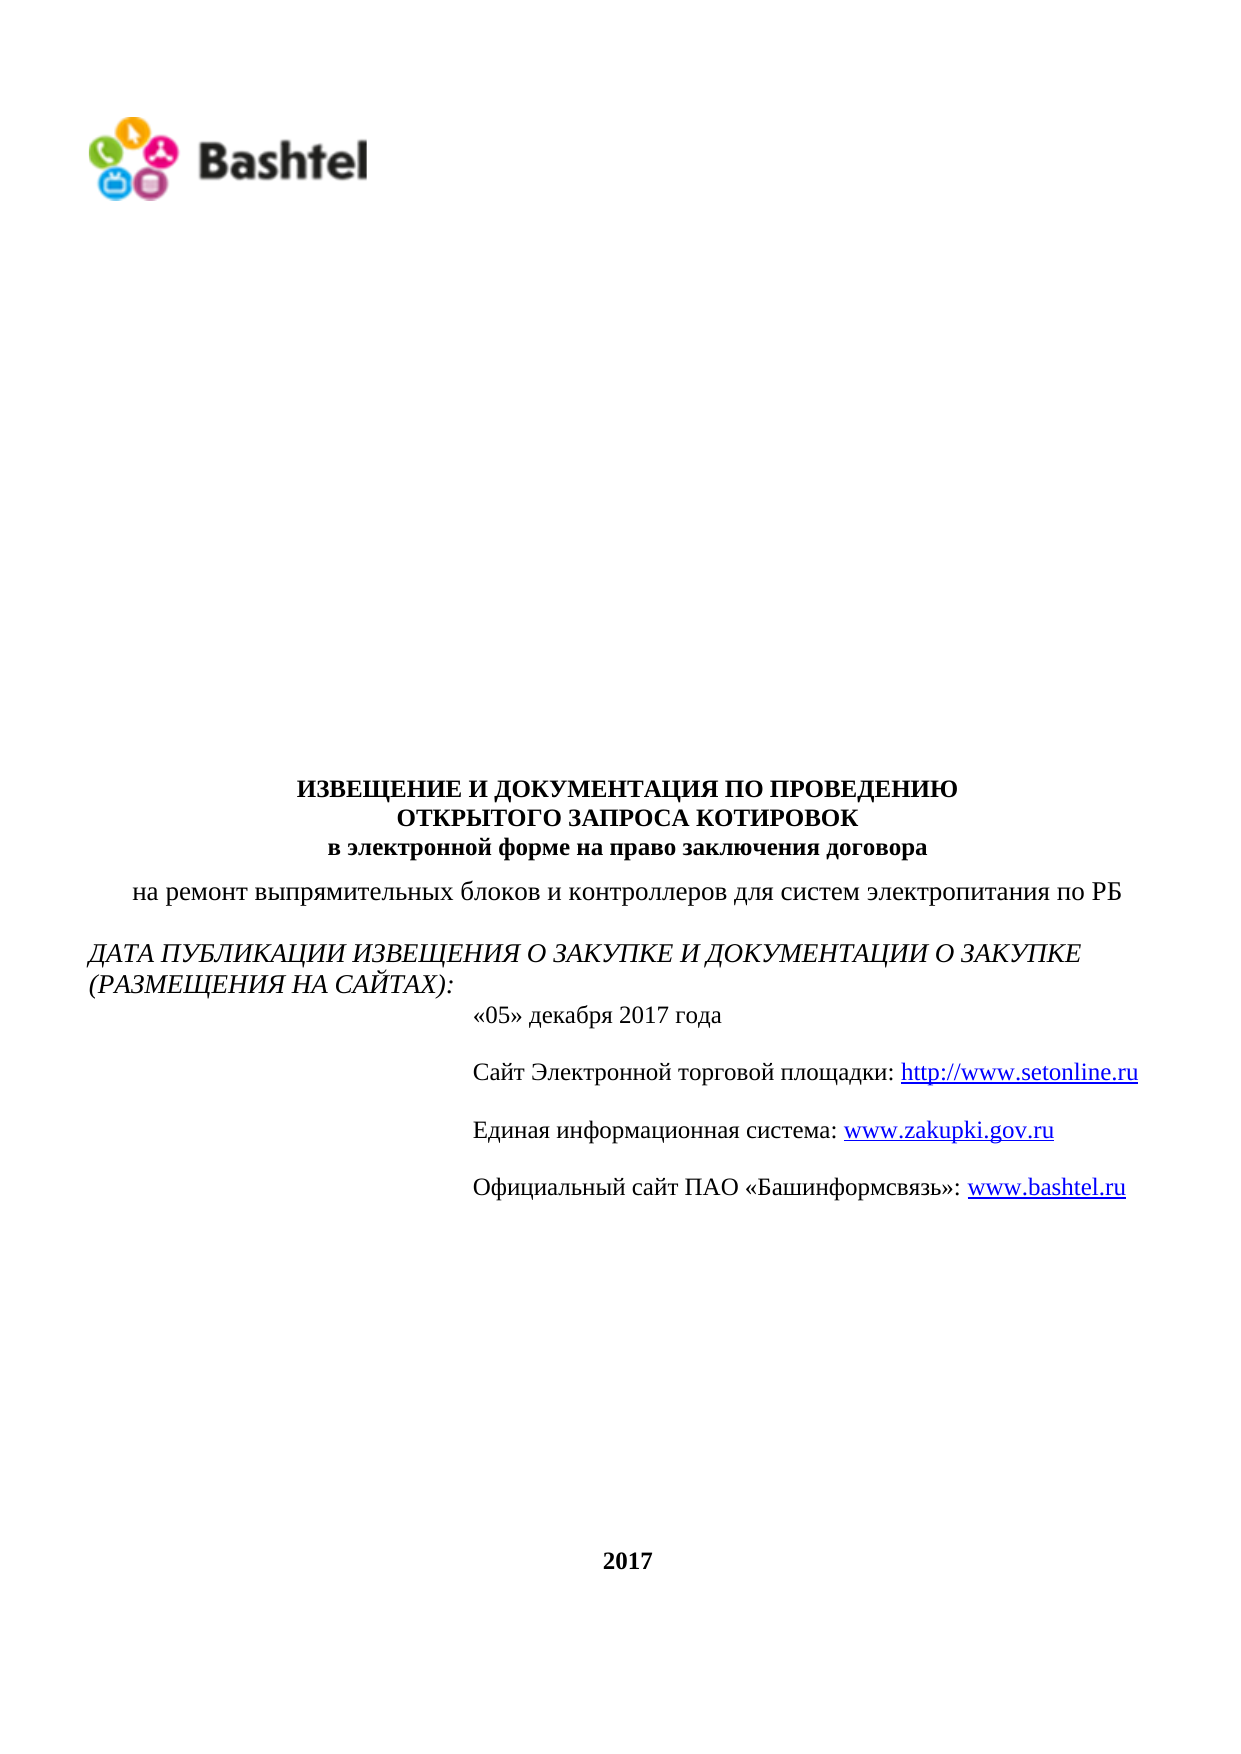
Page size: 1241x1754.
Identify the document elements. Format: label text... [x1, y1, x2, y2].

text ОТКРЫТОГО ЗАПРОСА КОТИРОВОК [89, 803, 1166, 832]
text в электронной форме на право заключения договора [89, 832, 1166, 861]
text «05» декабря 2017 года [473, 1000, 1166, 1028]
text 2017 [89, 1546, 1166, 1575]
text ИЗВЕЩЕНИЕ И ДОКУМЕНТАЦИЯ ПО ПРОВЕДЕНИЮ [89, 774, 1166, 803]
text Официальный сайт ПАО «Башинформсвязь»: www.bashtel.ru [473, 1172, 1166, 1201]
picture [88, 117, 367, 201]
text на ремонт выпрямительных блоков и контроллеров для систем электропитания по РБ [89, 875, 1166, 906]
text ДАТА ПУБЛИКАЦИИ ИЗВЕЩЕНИЯ О ЗАКУПКЕ И ДОКУМЕНТАЦИИ О ЗАКУПКЕ (РАЗМЕЩЕНИЯ НА САЙТАХ): [89, 937, 1166, 1000]
text Сайт Электронной торговой площадки: http://www.setonline.ru [473, 1057, 1166, 1086]
text Единая информационная система: www.zakupki.gov.ru [473, 1115, 1166, 1143]
